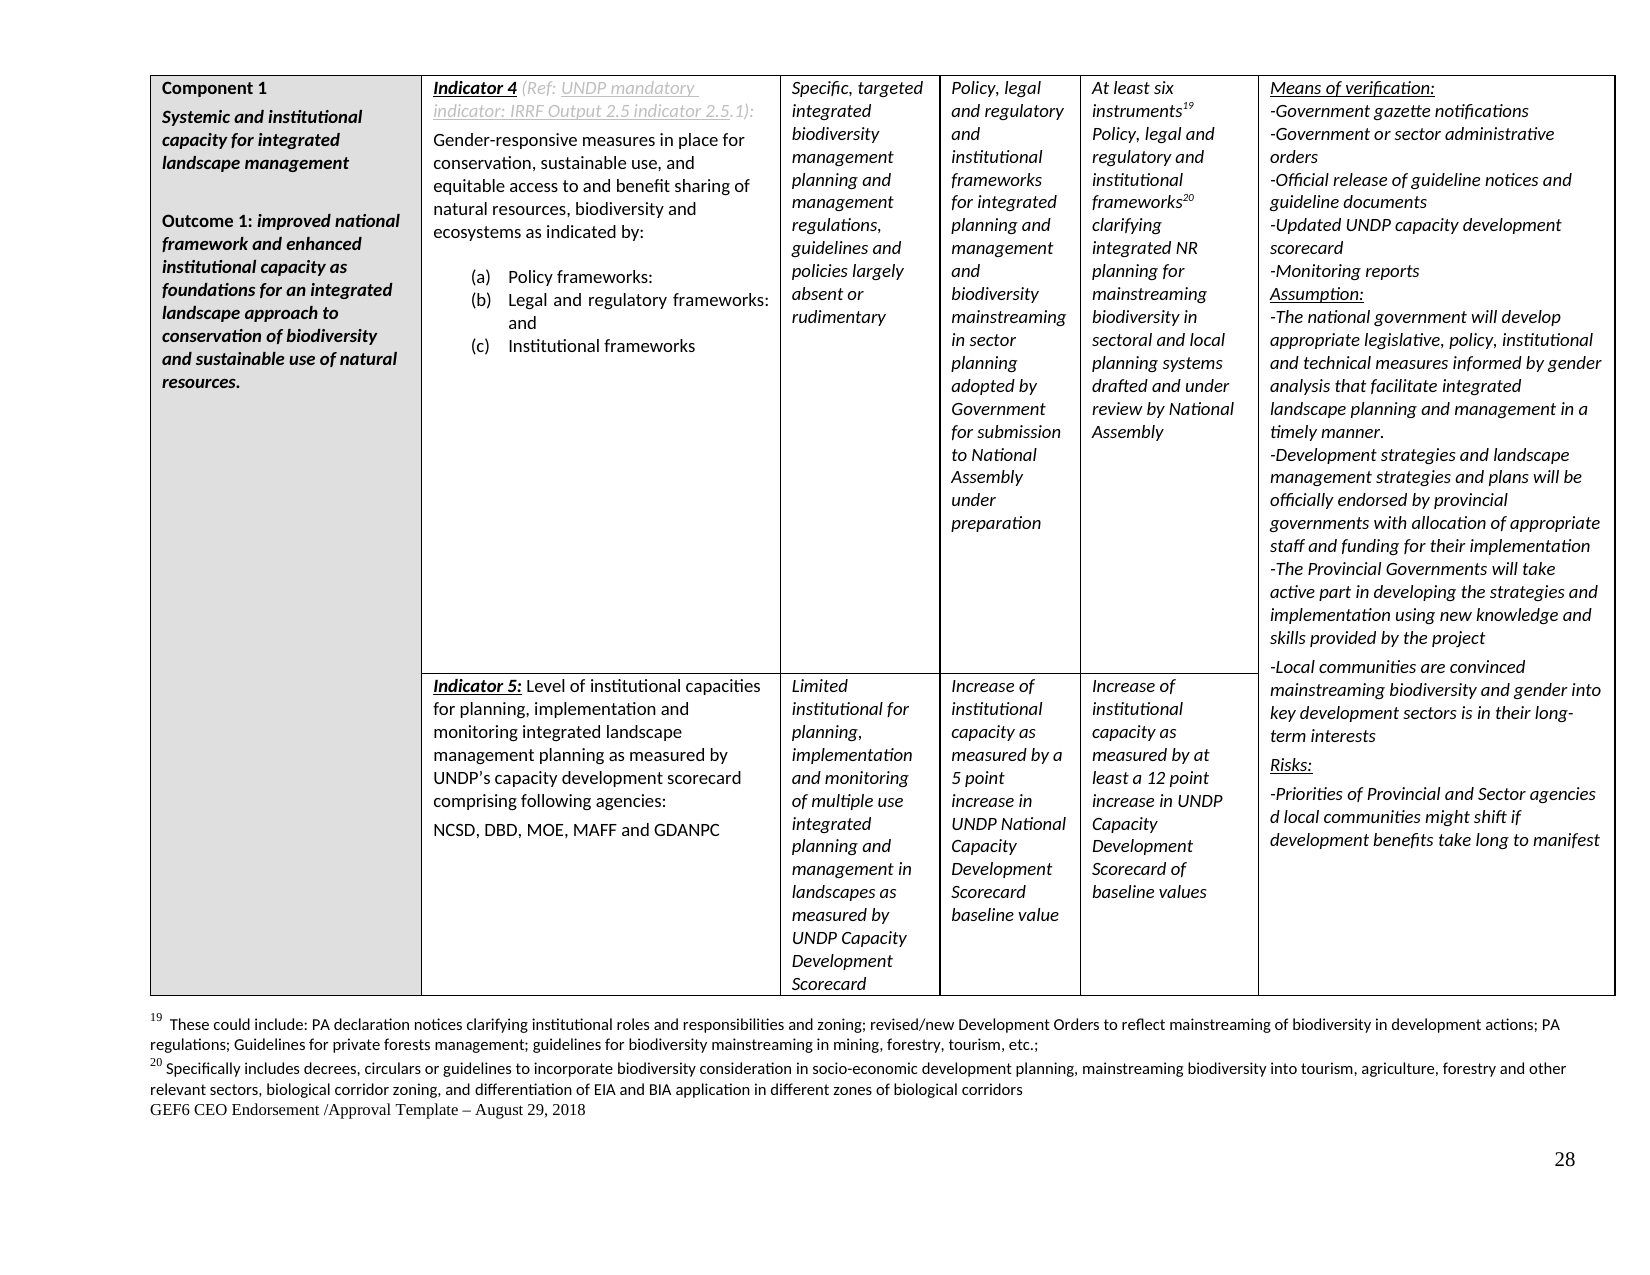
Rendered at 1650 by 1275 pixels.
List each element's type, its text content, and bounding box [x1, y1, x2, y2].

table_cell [781, 674, 939, 995]
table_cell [422, 674, 780, 995]
table_cell Policy, legal and regulatory and institutional frameworks for integrated planning and management and biodiversity mainstreaming in sector planning adopted by Government for submission to National Assembly under preparation [941, 76, 1080, 673]
table_cell Specific, targeted integrated biodiversity management planning and management regulations, guidelines and policies largely absent or rudimentary [781, 76, 939, 673]
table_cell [941, 674, 1080, 995]
table_cell At least six instruments Policy, legal and regulatory and institutional frameworks clarifying integrated NR planning for mainstreaming biodiversity in sectoral and local planning systems drafted and under review by National Assembly [1081, 76, 1258, 673]
table_cell Component 1 Systemic and institutional capacity for integrated landscape management Outcome 1: improved national framework and enhanced institutional capacity as foundations for an integrated landscape approach to conservation of biodiversity and sustainable use of natural resources. [151, 76, 421, 995]
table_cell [1081, 674, 1258, 995]
table_cell Means of verification: -Government gazette notifications -Government or sector administrative orders -Official release of guideline notices and guideline documents -Updated UNDP capacity development scorecard -Monitoring reports Assumption: -The national government will develop appropriate legislative, policy, institutional and technical measures informed by gender analysis that facilitate integrated landscape planning and management in a timely manner. -Development strategies and landscape management strategies and plans will be officially endorsed by provincial governments with allocation of appropriate staff and funding for their implementation -The Provincial Governments will take active part in developing the strategies and implementation using new knowledge and skills provided by the project -Local communities are convinced mainstreaming biodiversity and gender into key development sectors is in their long-term interests Risks: -Priorities of Provincial and Sector agencies d local communities might shift if development benefits take long to manifest [1259, 76, 1614, 995]
table_cell Indicator 4 (Ref: UNDP mandatory indicator: IRRF Output 2.5 indicator 2.5.1): Gender-responsive measures in place for conservation, sustainable use, and equitable access to and benefit sharing of natural resources, biodiversity and ecosystems as indicated by: Policy frameworks: Legal and regulatory frameworks: and Institutional frameworks [422, 76, 780, 673]
